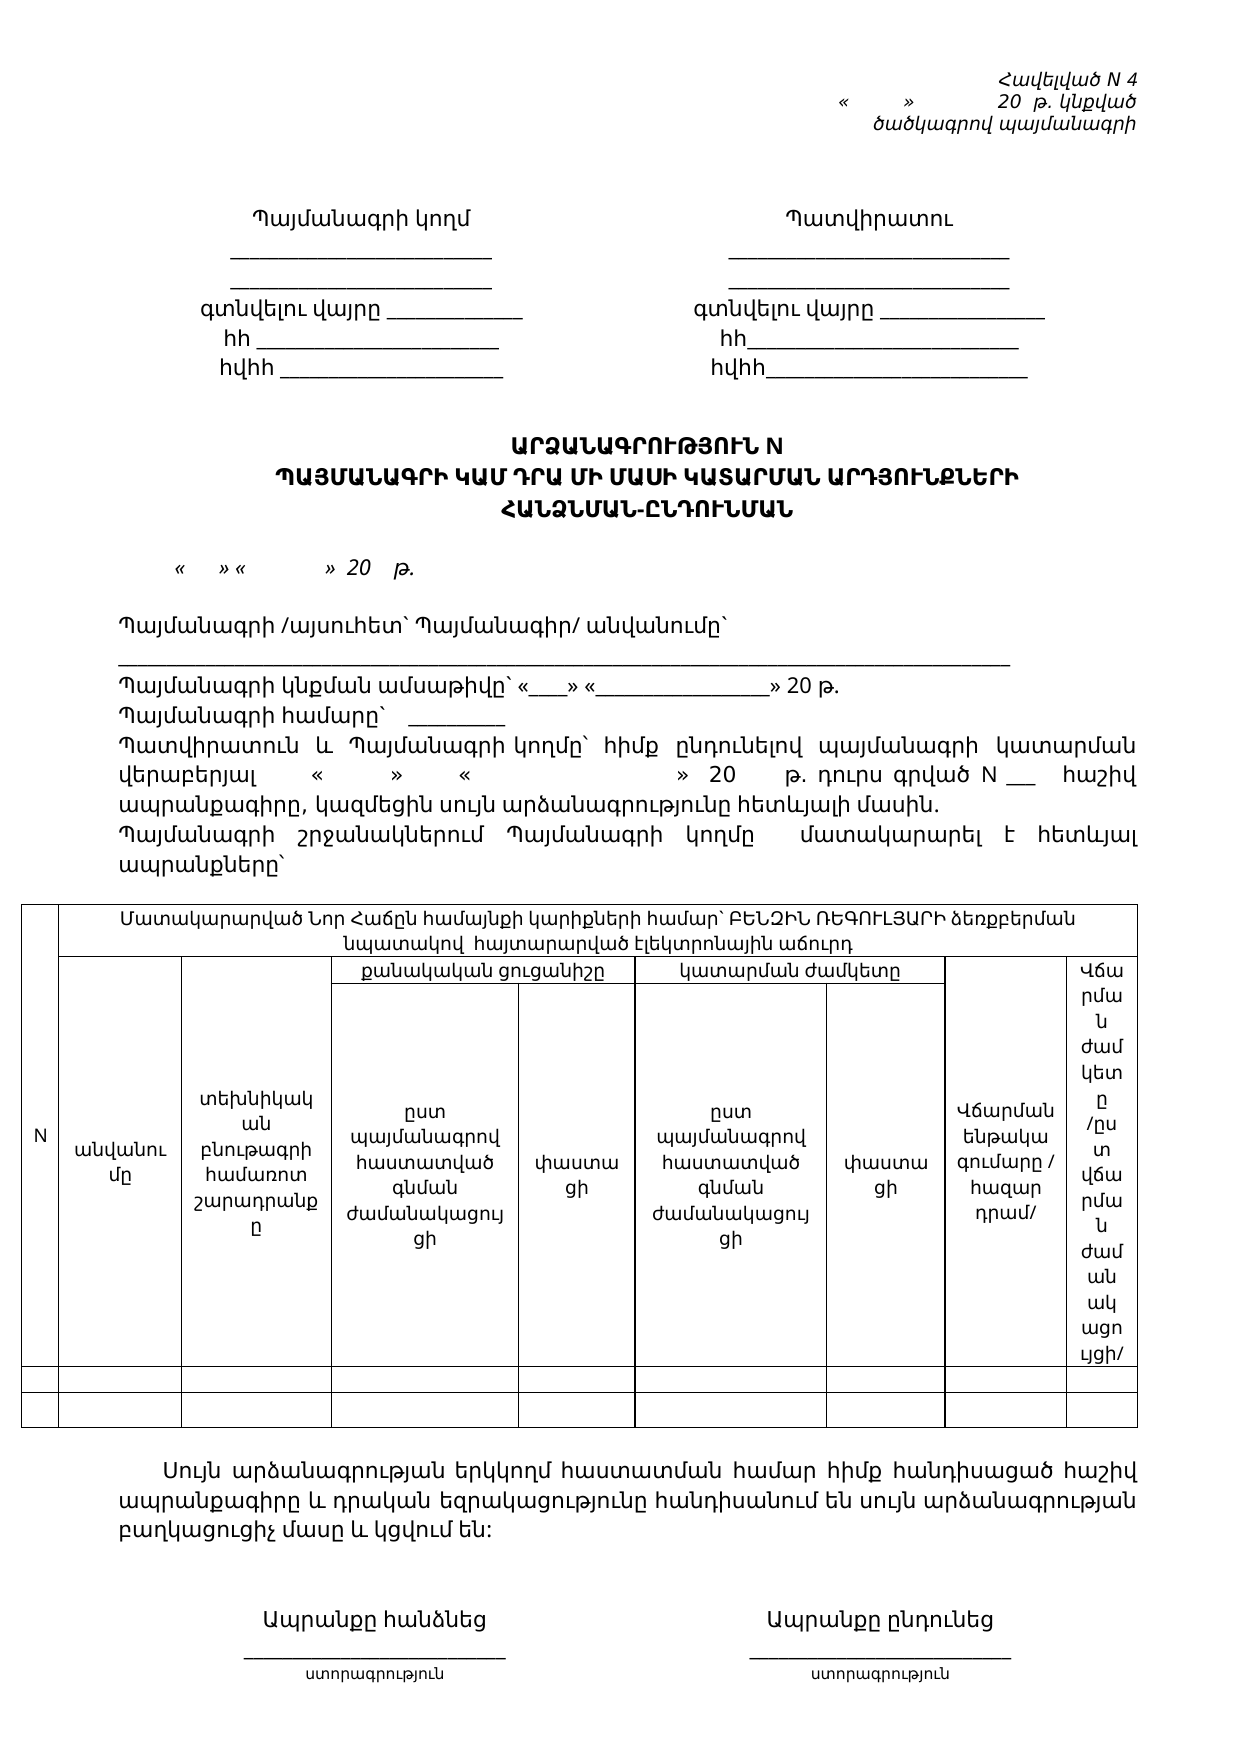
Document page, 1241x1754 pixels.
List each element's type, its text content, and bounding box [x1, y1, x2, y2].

table_cell [22, 1367, 58, 1392]
table_cell [182, 1393, 331, 1427]
table_cell անվանումը [59, 957, 181, 1366]
table_cell Վճարման ենթակա գումարը /հազար դրամ/ [946, 957, 1066, 1366]
table_cell [636, 1393, 826, 1427]
table_cell տեխնիկական բնութագրի համառոտ շարադրանքը [182, 957, 331, 1366]
text Հավելված N 4 [118, 66, 1137, 91]
table_cell [332, 1367, 518, 1392]
text Պատվիրատուն և Պայմանագրի կողմը՝ հիմք ընդունելով պայմանագրի կատարման վերաբերյալ « » « » 20 թ. դուրս գրված N ___ հաշիվ ապրանքագիրը, կազմեցին սույն արձանագրությունը հետևյալի մասին. [118, 729, 1137, 819]
table_cell ___________________________ ստորագրություն [122, 1633, 627, 1684]
table_cell Վճարման ժամկետը /ըստ վճարման ժամանակացույցի/ [1067, 957, 1137, 1366]
table_header Պայմանագրի կողմ ___________________________ ___________________________ գտնվելու վայրը ______________ հհ _________________________ հվհհ _______________________ [120, 203, 602, 382]
table_cell [332, 1393, 518, 1427]
table_cell [636, 1367, 826, 1392]
table_header N [22, 905, 58, 1366]
text ՊԱՅՄԱՆԱԳՐԻ ԿԱՄ ԴՐԱ ՄԻ ՄԱՍԻ ԿԱՏԱՐՄԱՆ ԱՐԴՅՈՒՆՔՆԵՐԻ [118, 461, 1137, 492]
table_header Ապրանքը հանձնեց [122, 1604, 627, 1633]
text Պայմանագրի համարը` __________ [118, 700, 1137, 729]
table_cell ըստ պայմանագրով հաստատված գնման ժամանակացույցի [332, 984, 518, 1366]
table_cell [1067, 1367, 1137, 1392]
text Սույն արձանագրության երկկողմ հաստատման համար հիմք հանդիսացած հաշիվ ապրանքագիրը և դրական եզրակացությունը հանդիսանում են սույն արձանագրության բաղկացուցիչ մասը և կցվում են: [118, 1455, 1137, 1544]
table_cell քանակական ցուցանիշը [332, 957, 634, 983]
text Պայմանագրի կնքման ամսաթիվը` «____» «__________________» 20 թ. [118, 670, 1137, 700]
table_cell [519, 1393, 634, 1427]
table_cell ըստ պայմանագրով հաստատված գնման ժամանակացույցի [636, 984, 826, 1366]
table_cell [1067, 1393, 1137, 1427]
text ԱՐՁԱՆԱԳՐՈՒԹՅՈՒՆ N [118, 430, 1137, 461]
table_cell [22, 1393, 58, 1427]
table_header Ապրանքը ընդունեց [628, 1604, 1133, 1633]
table_cell [827, 1367, 944, 1392]
table_cell [59, 1393, 181, 1427]
text Պայմանագրի շրջանակներում Պայմանագրի կողմը մատակարարել է հետևյալ ապրանքները՝ [118, 819, 1137, 878]
table_cell կատարման ժամկետը [636, 957, 944, 983]
text ՀԱՆՁՆՄԱՆ-ԸՆԴՈՒՆՄԱՆ [118, 492, 1137, 524]
table_cell փաստացի [519, 984, 634, 1366]
table_cell [59, 1367, 181, 1392]
text « » 20 թ. կնքված [118, 91, 1137, 113]
table_cell [946, 1393, 1066, 1427]
text ծածկագրով պայմանագրի [118, 113, 1137, 135]
text Պայմանագրի /այսուհետ` Պայմանագիր/ անվանումը` ____________________________________________________________________________________________ [118, 610, 1137, 670]
table_cell փաստացի [827, 984, 944, 1366]
table_cell [827, 1393, 944, 1427]
table_cell [182, 1367, 331, 1392]
table_cell [946, 1367, 1066, 1392]
table_cell [519, 1367, 634, 1392]
text « » « » 20 թ. [118, 552, 1137, 582]
table_header Պատվիրատու _____________________________ _____________________________ գտնվելու վայրը _________________ հհ____________________________ հվհհ___________________________ [603, 203, 1135, 382]
table_header Մատակարարված Նոր Հաճըն համայնքի կարիքների համար` ԲԵՆԶԻՆ ՌԵԳՈՒԼՅԱՐԻ ձեռքբերման նպատակով հայտարարված էլեկտրոնային աճուրդ [59, 905, 1137, 956]
table_cell ___________________________ ստորագրություն [628, 1633, 1133, 1684]
